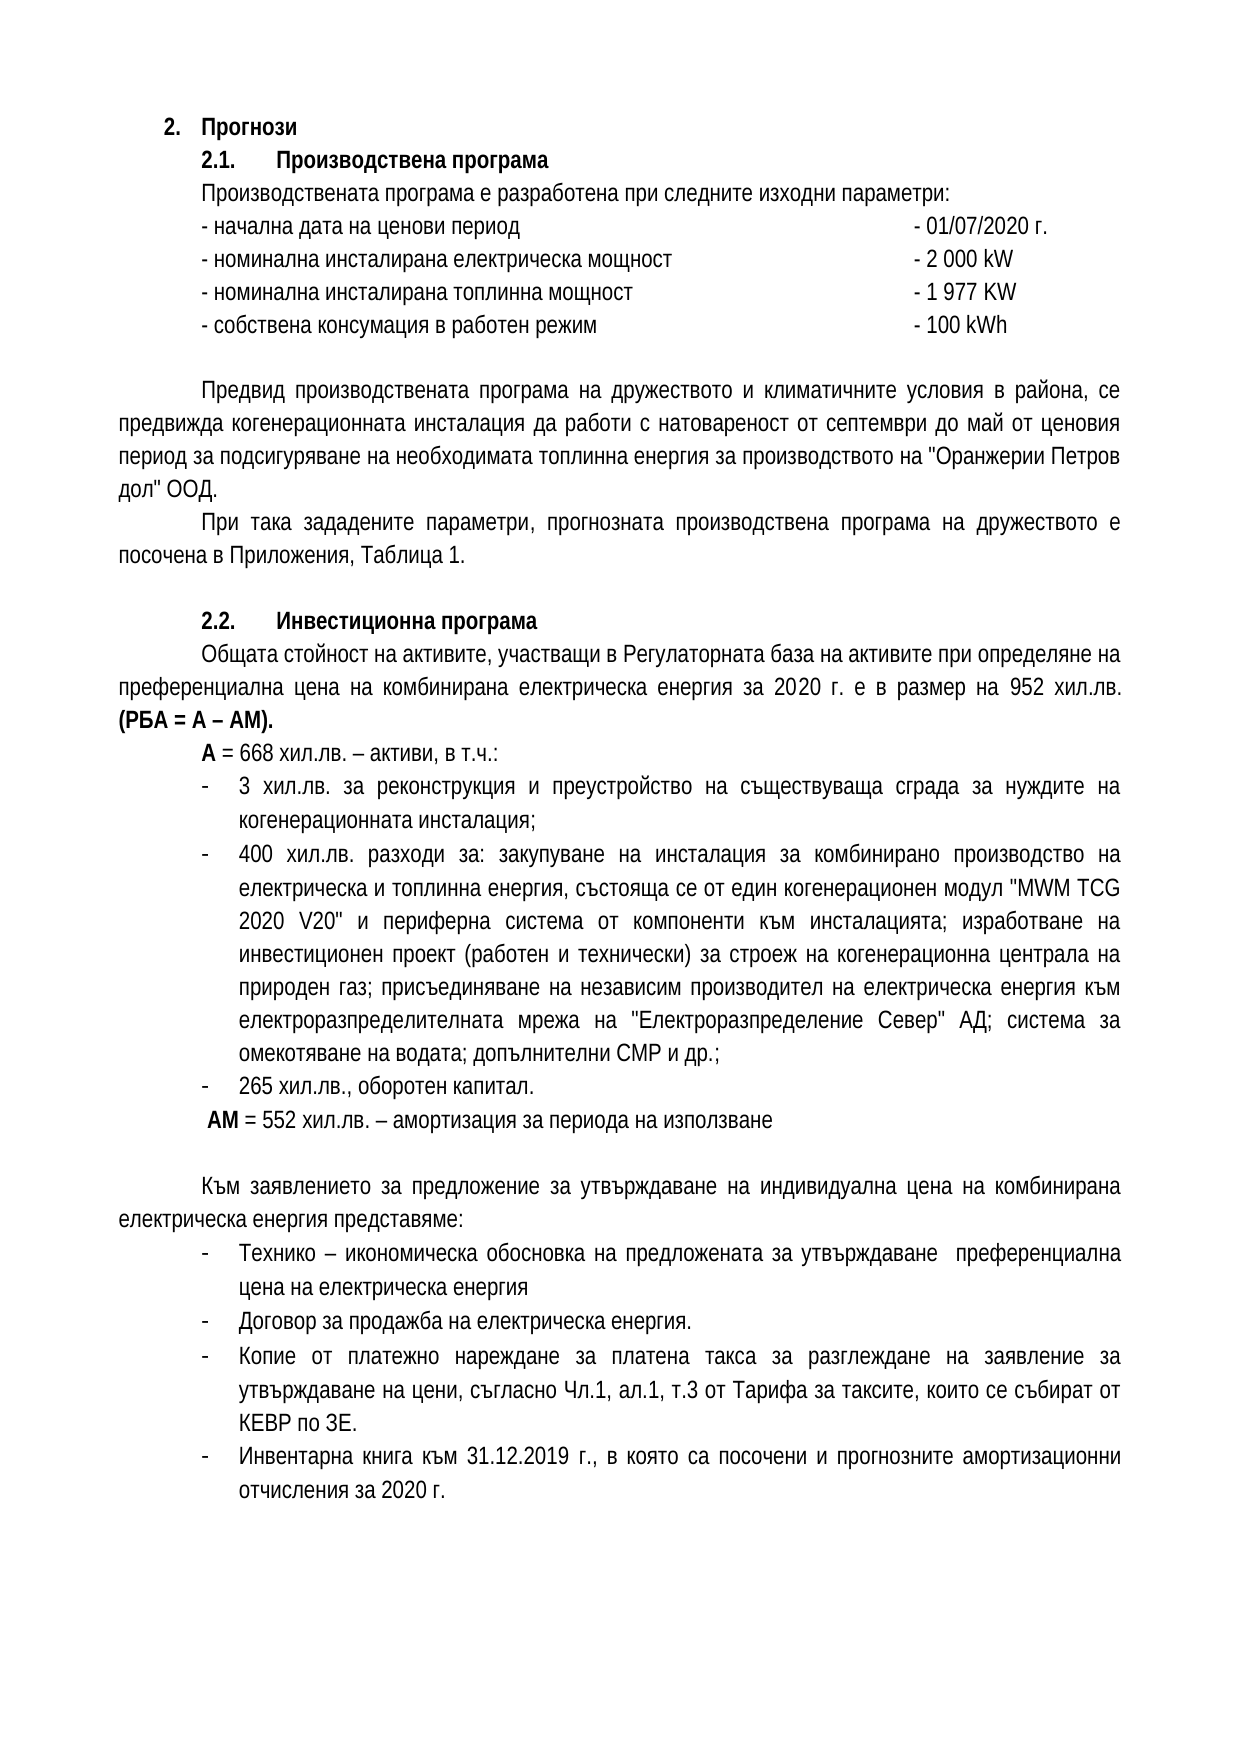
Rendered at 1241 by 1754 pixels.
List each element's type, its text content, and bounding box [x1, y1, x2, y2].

list 400 хил.лв. разходи за: закупуване на инсталация за комбинирано производство на електрическа и топлинна енергия, състояща се от един когенерационен модул "MWM TCG 2020 V20" и периферна система от компоненти към инсталацията; изработване на инвестиционен проект (работен и технически) за строеж на когенерационна централа на природен газ; присъединяване на независим производител на електрическа енергия към електроразпределителната мрежа на "Електроразпределение Север" АД; система за омекотяване на водата; допълнителни СМР и др.; [201, 838, 1122, 1066]
list - собствена консумация в работен режим - 100 kWh [118, 310, 1122, 338]
list Технико – икономическа обосновка на предложената за утвърждаване преференциална цена на електрическа енергия [201, 1237, 1122, 1301]
list Общата стойност на активите, участващи в Регулаторната база на активите при определяне на преференциална цена на комбинирана електрическа енергия за 2020 г. е в размер на 952 хил.лв. (РБА = А – АМ). [118, 639, 1122, 733]
list Инвентарна книга към 31.12.2019 г., в която са посочени и прогнозните амортизационни отчисления за 2020 г. [201, 1441, 1122, 1504]
list - номинална инсталирана топлинна мощност - 1 977 KW [118, 277, 1122, 305]
list Предвид производствената програма на дружеството и климатичните условия в района, се предвижда когенерационната инсталация да работи с натовареност от септември до май от ценовия период за подсигуряване на необходимата топлинна енергия за производството на "Оранжерии Петров дол" ООД. [118, 376, 1122, 503]
list При така зададените параметри, прогнозната производствена програма на дружеството е посочена в Приложения, Таблица 1. [118, 507, 1122, 569]
list 3 хил.лв. за реконструкция и преустройство на съществуваща сграда за нуждите на когенерационната инсталация; [201, 771, 1122, 834]
list - номинална инсталирана електрическа мощност - 2 000 kW [118, 244, 1122, 272]
list Копие от платежно нареждане за платена такса за разглеждане на заявление за утвърждаване на цени, съгласно Чл.1, ал.1, т.3 от Тарифа за таксите, които се събират от КЕВР по ЗЕ. [201, 1340, 1122, 1436]
list 265 хил.лв., оборотен капитал. [201, 1071, 1122, 1101]
list Прогнози [164, 112, 1122, 141]
list Към заявлението за предложение за утвърждаване на индивидуална цена на комбинирана електрическа енергия представяме: [118, 1171, 1122, 1233]
list А = 668 хил.лв. – активи, в т.ч.: [118, 738, 1122, 766]
list Производствената програма е разработена при следните изходни параметри: [118, 178, 1122, 207]
list Производствена програма [201, 145, 1122, 174]
list Договор за продажба на електрическа енергия. [201, 1305, 1122, 1335]
list Инвестиционна програма [201, 606, 1122, 634]
list - начална дата на ценови период - 01/07/2020 г. [118, 211, 1122, 239]
list АМ = 552 хил.лв. – амортизация за периода на използване [207, 1106, 1122, 1134]
